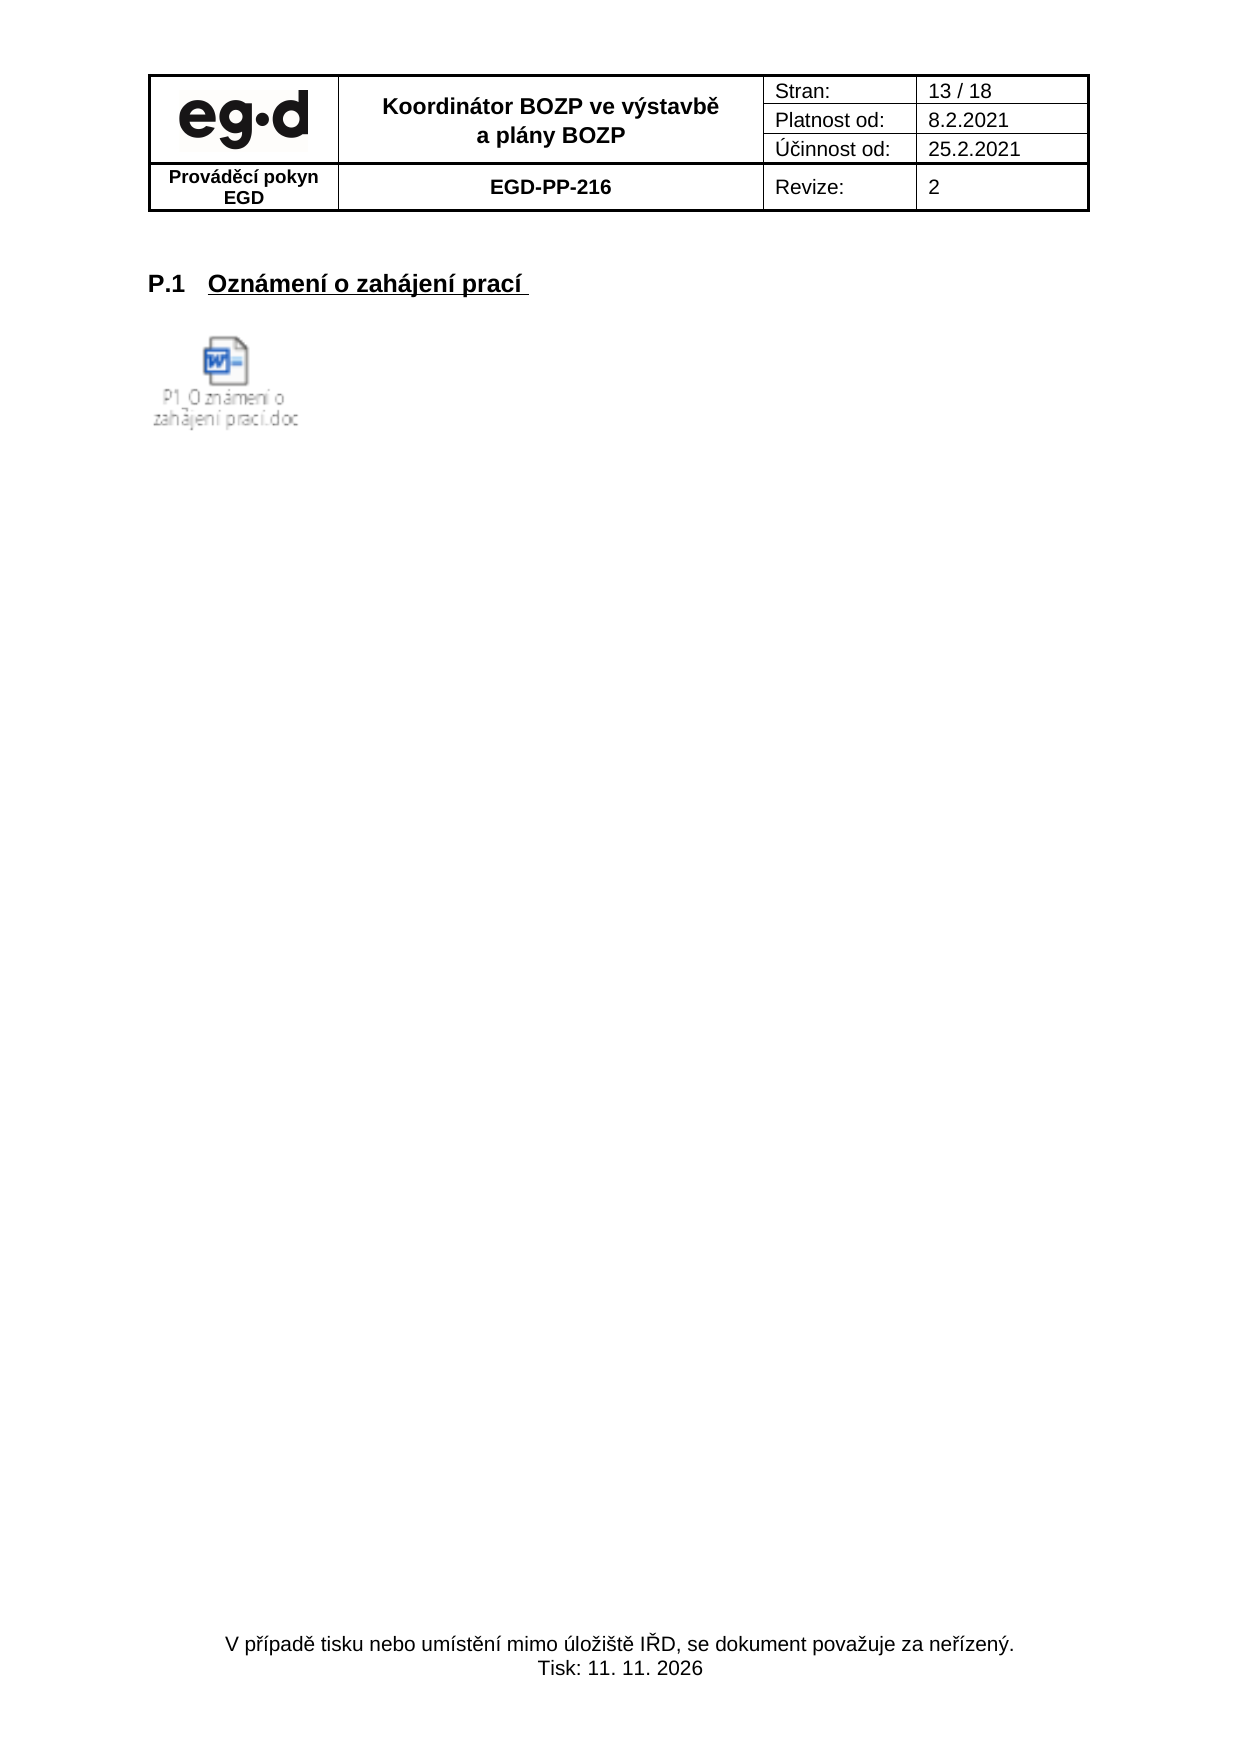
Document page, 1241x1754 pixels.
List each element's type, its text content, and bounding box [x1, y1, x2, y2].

picture [179, 90, 308, 152]
text Oznámení o zahájení prací [148, 269, 1092, 298]
